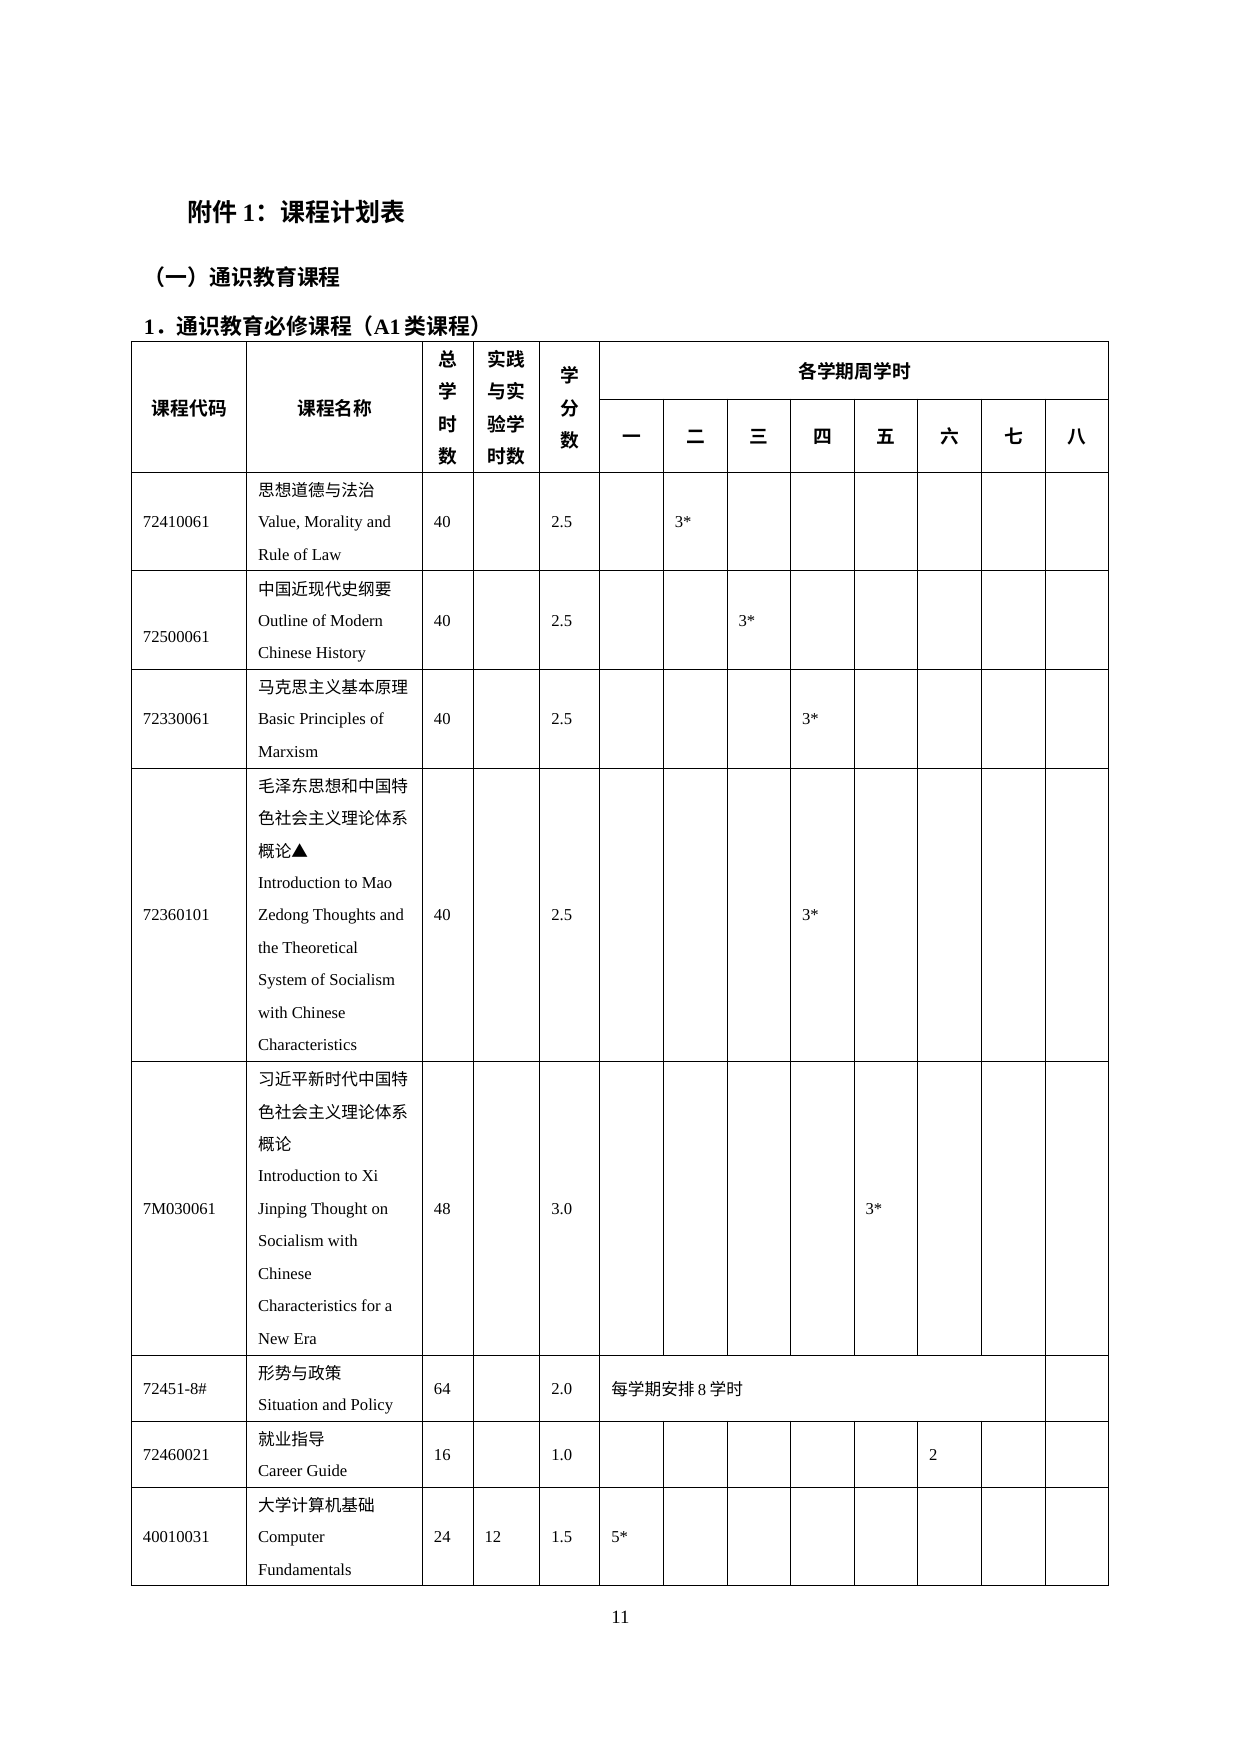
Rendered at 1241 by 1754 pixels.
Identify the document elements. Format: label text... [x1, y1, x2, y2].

table_cell 就业指导 Career Guide [247, 1422, 422, 1487]
table_cell [982, 473, 1045, 570]
table_cell [664, 571, 727, 669]
table_cell 64 [423, 1356, 473, 1421]
table_cell 72451-8# [132, 1356, 246, 1421]
table_cell 1.0 [540, 1422, 599, 1487]
table_cell [791, 1062, 854, 1354]
table_cell 7M030061 [132, 1062, 246, 1354]
table_cell [664, 769, 727, 1061]
table_cell [855, 769, 917, 1061]
table_cell 3* [664, 473, 727, 570]
table_cell [1046, 571, 1108, 669]
table_cell 一 [600, 400, 663, 472]
table_cell 毛泽东思想和中国特色社会主义理论体系概论▲ Introduction to Mao Zedong Thoughts and the Theoretical System of Socialism with Chinese Characteristics [247, 769, 422, 1061]
table_cell [1046, 1062, 1108, 1354]
table_cell [600, 1062, 663, 1354]
table_cell 每学期安排8学时 [600, 1356, 1045, 1421]
table_cell 形势与政策 Situation and Policy [247, 1356, 422, 1421]
table_cell [728, 1422, 790, 1487]
table_cell [474, 769, 539, 1061]
table_cell 72460021 [132, 1422, 246, 1487]
table_cell 12 [474, 1488, 539, 1585]
table_cell [600, 670, 663, 767]
table_cell 40010031 [132, 1488, 246, 1585]
table_header 总学时数 [423, 342, 473, 472]
table_cell [918, 769, 981, 1061]
text 1．通识教育必修课程（A1类课程） [144, 308, 1053, 341]
table_cell [918, 1488, 981, 1585]
table_cell [918, 670, 981, 767]
table_cell [791, 1488, 854, 1585]
table_cell [982, 571, 1045, 669]
table_cell 五 [855, 400, 917, 472]
table_cell [791, 473, 854, 570]
table_cell 八 [1046, 400, 1108, 472]
table_cell [982, 1062, 1045, 1354]
table_cell [474, 473, 539, 570]
table_cell 40 [423, 473, 473, 570]
table_cell [474, 670, 539, 767]
table_cell 2.5 [540, 473, 599, 570]
table_cell [728, 769, 790, 1061]
table_cell 四 [791, 400, 854, 472]
table_cell [474, 1422, 539, 1487]
table_cell 40 [423, 769, 473, 1061]
table_cell 中国近现代史纲要Outline of Modern Chinese History [247, 571, 422, 669]
table_cell 六 [918, 400, 981, 472]
table_cell [474, 1062, 539, 1354]
table_cell 2.5 [540, 670, 599, 767]
table_cell [1046, 473, 1108, 570]
table_cell 2.5 [540, 769, 599, 1061]
table_cell 七 [982, 400, 1045, 472]
table_cell [474, 1356, 539, 1421]
table_cell 3* [791, 670, 854, 767]
table_cell 大学计算机基础 Computer Fundamentals [247, 1488, 422, 1585]
table_cell 48 [423, 1062, 473, 1354]
table_header 实践与实验学时数 [474, 342, 539, 472]
table_cell [600, 571, 663, 669]
table_cell [1046, 1488, 1108, 1585]
table_cell [918, 571, 981, 669]
table_cell [600, 769, 663, 1061]
table_cell [855, 1488, 917, 1585]
table_header 学 分 数 [540, 342, 599, 472]
table_cell 72360101 [132, 769, 246, 1061]
table_cell 二 [664, 400, 727, 472]
table_cell [728, 473, 790, 570]
table_cell [982, 1422, 1045, 1487]
text （一）通识教育课程 [144, 259, 1053, 292]
table_cell 3* [791, 769, 854, 1061]
table_cell 72500061 [132, 571, 246, 669]
table_cell [855, 473, 917, 570]
table_cell 三 [728, 400, 790, 472]
table_header 课程名称 [247, 342, 422, 472]
table_cell 3* [728, 571, 790, 669]
table_cell 习近平新时代中国特色社会主义理论体系概论 Introduction to Xi Jinping Thought on Socialism with Chinese Characteristics for a New Era [247, 1062, 422, 1354]
table_header 各学期周学时 [600, 342, 1108, 398]
text 附件1：课程计划表 [187, 178, 1053, 243]
table_cell [855, 670, 917, 767]
table_cell [982, 670, 1045, 767]
table_cell [600, 473, 663, 570]
table_cell 1.5 [540, 1488, 599, 1585]
table_cell [918, 1062, 981, 1354]
table_cell [1046, 1422, 1108, 1487]
table_cell 3* [855, 1062, 917, 1354]
table_cell [728, 1062, 790, 1354]
table_cell 40 [423, 571, 473, 669]
table_cell 2.0 [540, 1356, 599, 1421]
table_cell [600, 1422, 663, 1487]
table_cell 马克思主义基本原理 Basic Principles of Marxism [247, 670, 422, 767]
table_header 课程代码 [132, 342, 246, 472]
table_cell [728, 1488, 790, 1585]
table_cell [918, 473, 981, 570]
table_cell [664, 1422, 727, 1487]
table_cell [1046, 1356, 1108, 1421]
table_cell [728, 670, 790, 767]
table_cell [1046, 769, 1108, 1061]
table_cell [664, 670, 727, 767]
table_cell [982, 769, 1045, 1061]
table_cell [855, 1422, 917, 1487]
table_cell [982, 1488, 1045, 1585]
table_cell 思想道德与法治 Value, Morality and Rule of Law [247, 473, 422, 570]
table_cell [791, 1422, 854, 1487]
table_cell [474, 571, 539, 669]
table_cell 2.5 [540, 571, 599, 669]
table_cell [791, 571, 854, 669]
table_cell 16 [423, 1422, 473, 1487]
table_cell 72330061 [132, 670, 246, 767]
table_cell [1046, 670, 1108, 767]
table_cell [855, 571, 917, 669]
table_cell 2 [918, 1422, 981, 1487]
table_cell 5* [600, 1488, 663, 1585]
table_cell 40 [423, 670, 473, 767]
table_cell 3.0 [540, 1062, 599, 1354]
table_cell [664, 1062, 727, 1354]
table_cell [664, 1488, 727, 1585]
table_cell 24 [423, 1488, 473, 1585]
table_cell 72410061 [132, 473, 246, 570]
